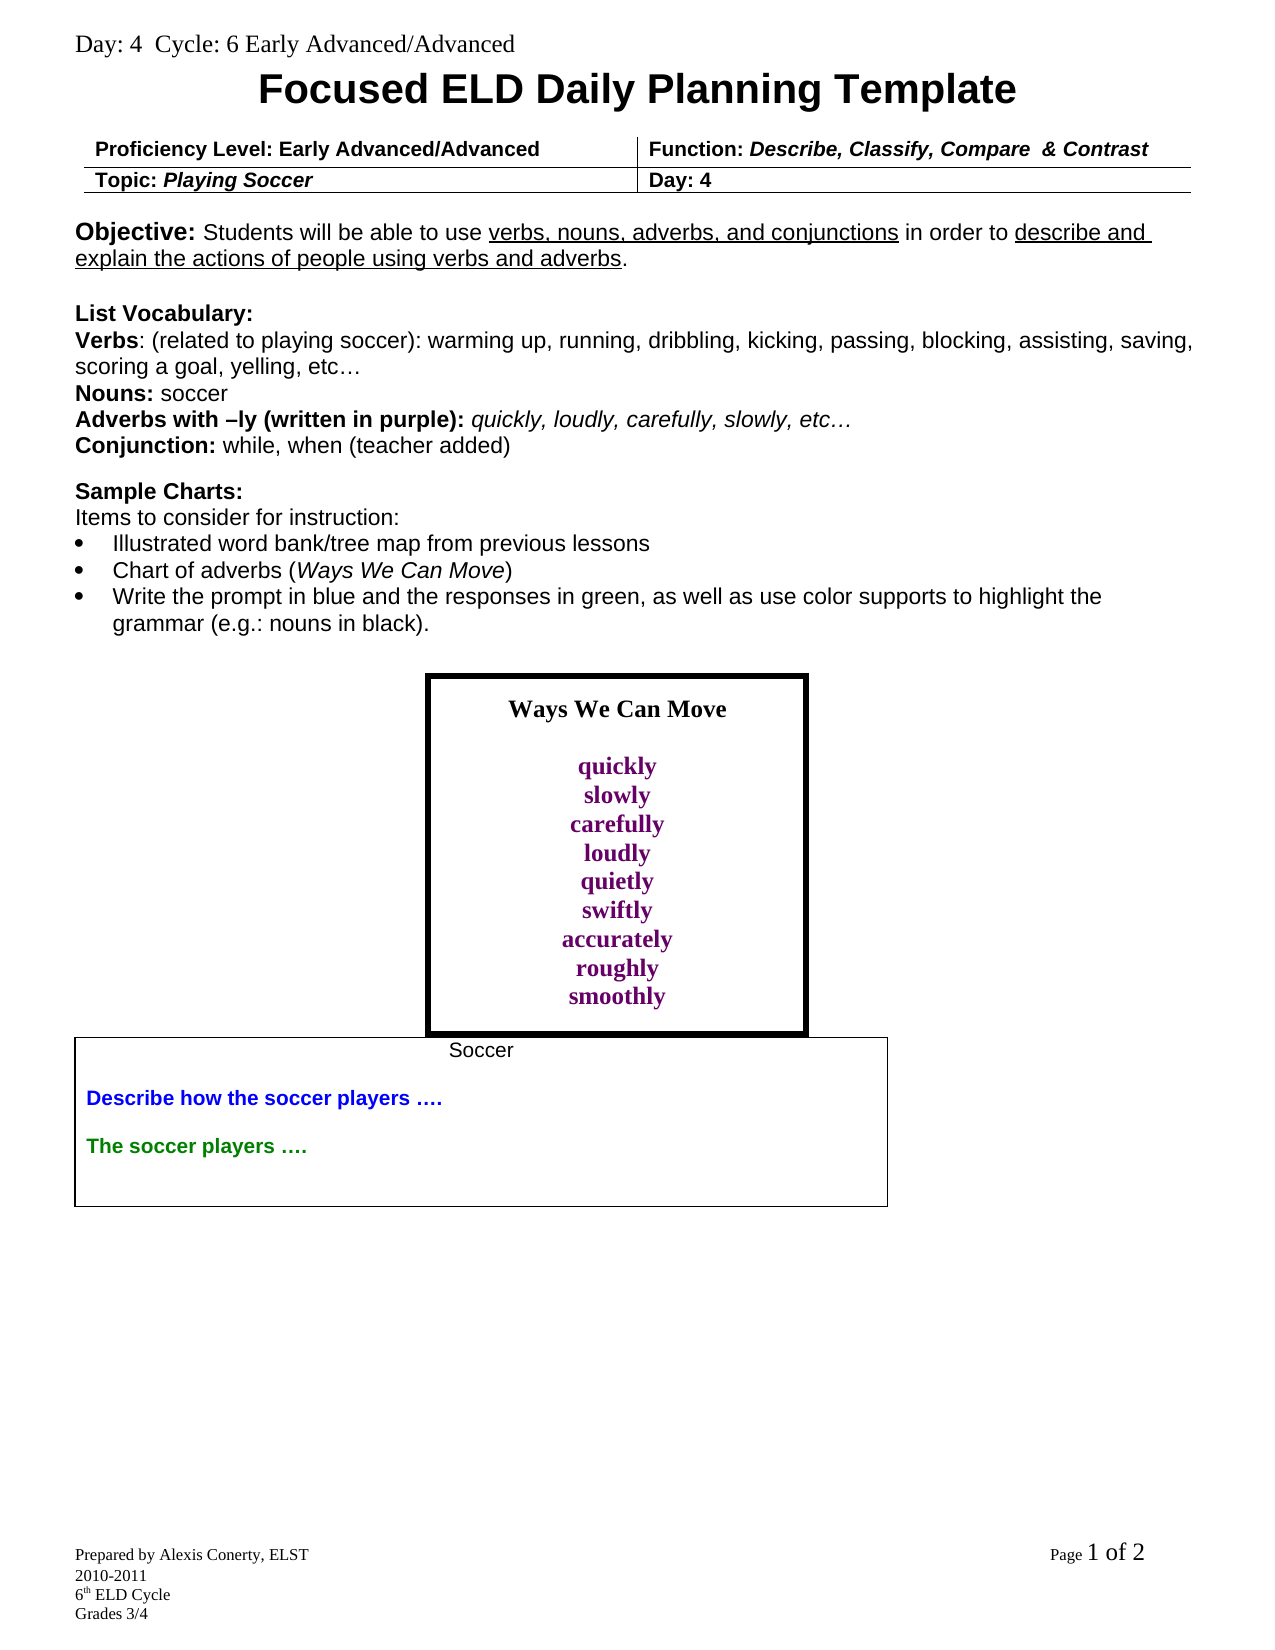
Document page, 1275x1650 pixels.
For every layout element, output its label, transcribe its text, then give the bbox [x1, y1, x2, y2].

list Chart of adverbs (Ways We Can Move) [75, 557, 1200, 583]
table_cell Topic: Playing Soccer [84, 168, 637, 192]
table_cell Day: 4 [638, 168, 1191, 192]
text Items to consider for instruction: [75, 504, 1200, 530]
title Focused ELD Daily Planning Template [75, 65, 1200, 113]
text Nouns: soccer [75, 379, 1200, 406]
text Sample Charts: [75, 478, 1200, 504]
table_header Function: Describe, Classify, Compare & Contrast [638, 137, 1191, 167]
list Write the prompt in blue and the responses in green, as well as use color supports to highlight the grammar (e.g.: nouns in black). [75, 583, 1200, 636]
text Adverbs with –ly (written in purple): quickly, loudly, carefully, slowly, etc… [75, 406, 1200, 432]
text Verbs: (related to playing soccer): warming up, running, dribbling, kicking, passing, blocking, assisting, saving, scoring a goal, yelling, etc… [75, 327, 1200, 379]
text List Vocabulary: [75, 300, 1200, 327]
list Illustrated word bank/tree map from previous lessons [75, 530, 1200, 557]
text Objective: Students will be able to use verbs, nouns, adverbs, and conjunctions in order to describe and explain the actions of people using verbs and adverbs. [75, 217, 1200, 272]
table_header Proficiency Level: Early Advanced/Advanced [84, 137, 637, 167]
text Conjunction: while, when (teacher added) [75, 432, 1200, 458]
table_header Soccer Describe how the soccer players …. The soccer players …. [76, 1038, 887, 1206]
